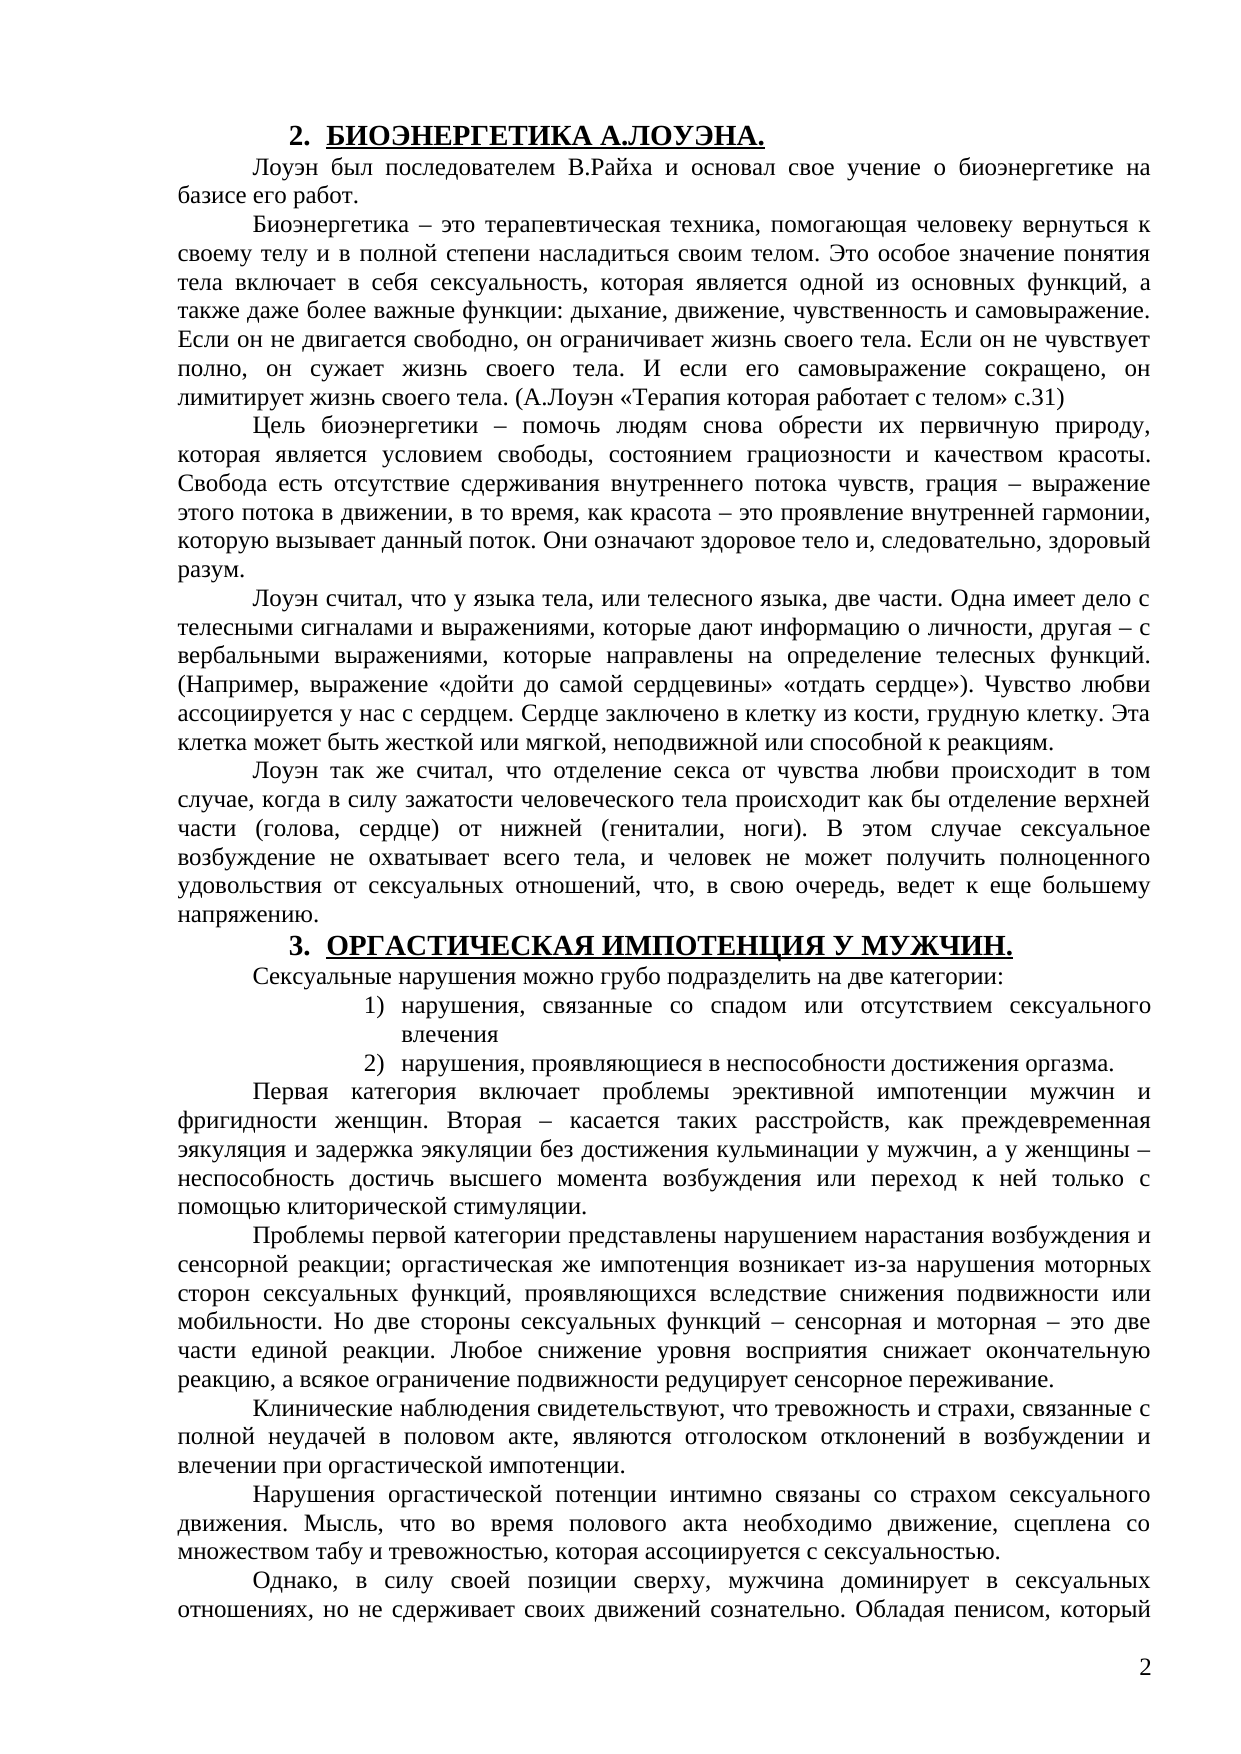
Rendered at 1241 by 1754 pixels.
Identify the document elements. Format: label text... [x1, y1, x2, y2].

text Цель биоэнергетики – помочь людям снова обрести их первичную природу, которая является условием свободы, состоянием грациозности и качеством красоты. Свобода есть отсутствие сдерживания внутреннего потока чувств, грация – выражение этого потока в движении, в то время, как красота – это проявление внутренней гармонии, которую вызывает данный поток. Они означают здоровое тело и, следовательно, здоровый разум. [177, 410, 1152, 583]
list нарушения, связанные со спадом или отсутствием сексуального влечения [363, 990, 1152, 1048]
text Первая категория включает проблемы эрективной импотенции мужчин и фригидности женщин. Вторая – касается таких расстройств, как преждевременная эякуляция и задержка эякуляции без достижения кульминации у мужчин, а у женщины – неспособность достичь высшего момента возбуждения или переход к ней только с помощью клиторической стимуляции. [177, 1076, 1152, 1220]
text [177, 1565, 1152, 1623]
text Проблемы первой категории представлены нарушением нарастания возбуждения и сенсорной реакции; оргастическая же импотенция возникает из-за нарушения моторных сторон сексуальных функций, проявляющихся вследствие снижения подвижности или мобильности. Но две стороны сексуальных функций – сенсорная и моторная – это две части единой реакции. Любое снижение уровня восприятия снижает окончательную реакцию, а всякое ограничение подвижности редуцирует сенсорное переживание. [177, 1220, 1152, 1393]
text Лоуэн считал, что у языка тела, или телесного языка, две части. Одна имеет дело с телесными сигналами и выражениями, которые дают информацию о личности, другая – с вербальными выражениями, которые направлены на определение телесных функций. (Например, выражение «дойти до самой сердцевины» «отдать сердце»). Чувство любви ассоциируется у нас с сердцем. Сердце заключено в клетку из кости, грудную клетку. Эта клетка может быть жесткой или мягкой, неподвижной или способной к реакциям. [177, 583, 1152, 755]
text Нарушения оргастической потенции интимно связаны со страхом сексуального движения. Мысль, что во время полового акта необходимо движение, сцеплена со множеством табу и тревожностью, которая ассоциируется с сексуальностью. [177, 1479, 1152, 1565]
text Лоуэн был последователем В.Райха и основал свое учение о биоэнергетике на базисе его работ. [177, 152, 1152, 209]
list БИОЭНЕРГЕТИКА А.ЛОУЭНА. [288, 118, 1152, 152]
text Лоуэн так же считал, что отделение секса от чувства любви происходит в том случае, когда в силу зажатости человеческого тела происходит как бы отделение верхней части (голова, сердце) от нижней (гениталии, ноги). В этом случае сексуальное возбуждение не охватывает всего тела, и человек не может получить полноценного удовольствия от сексуальных отношений, что, в свою очередь, ведет к еще большему напряжению. [177, 755, 1152, 928]
text Клинические наблюдения свидетельствуют, что тревожность и страхи, связанные с полной неудачей в половом акте, являются отголоском отклонений в возбуждении и влечении при оргастической импотенции. [177, 1393, 1152, 1479]
text Сексуальные нарушения можно грубо подразделить на две категории: [177, 961, 1152, 990]
list ОРГАСТИЧЕСКАЯ ИМПОТЕНЦИЯ У МУЖЧИН. [288, 928, 1152, 961]
list нарушения, проявляющиеся в неспособности достижения оргазма. [363, 1048, 1152, 1076]
text Биоэнергетика – это терапевтическая техника, помогающая человеку вернуться к своему телу и в полной степени насладиться своим телом. Это особое значение понятия тела включает в себя сексуальность, которая является одной из основных функций, а также даже более важные функции: дыхание, движение, чувственность и самовыражение. Если он не двигается свободно, он ограничивает жизнь своего тела. Если он не чувствует полно, он сужает жизнь своего тела. И если его самовыражение сокращено, он лимитирует жизнь своего тела. (А.Лоуэн «Терапия которая работает с телом» с.31) [177, 209, 1152, 410]
